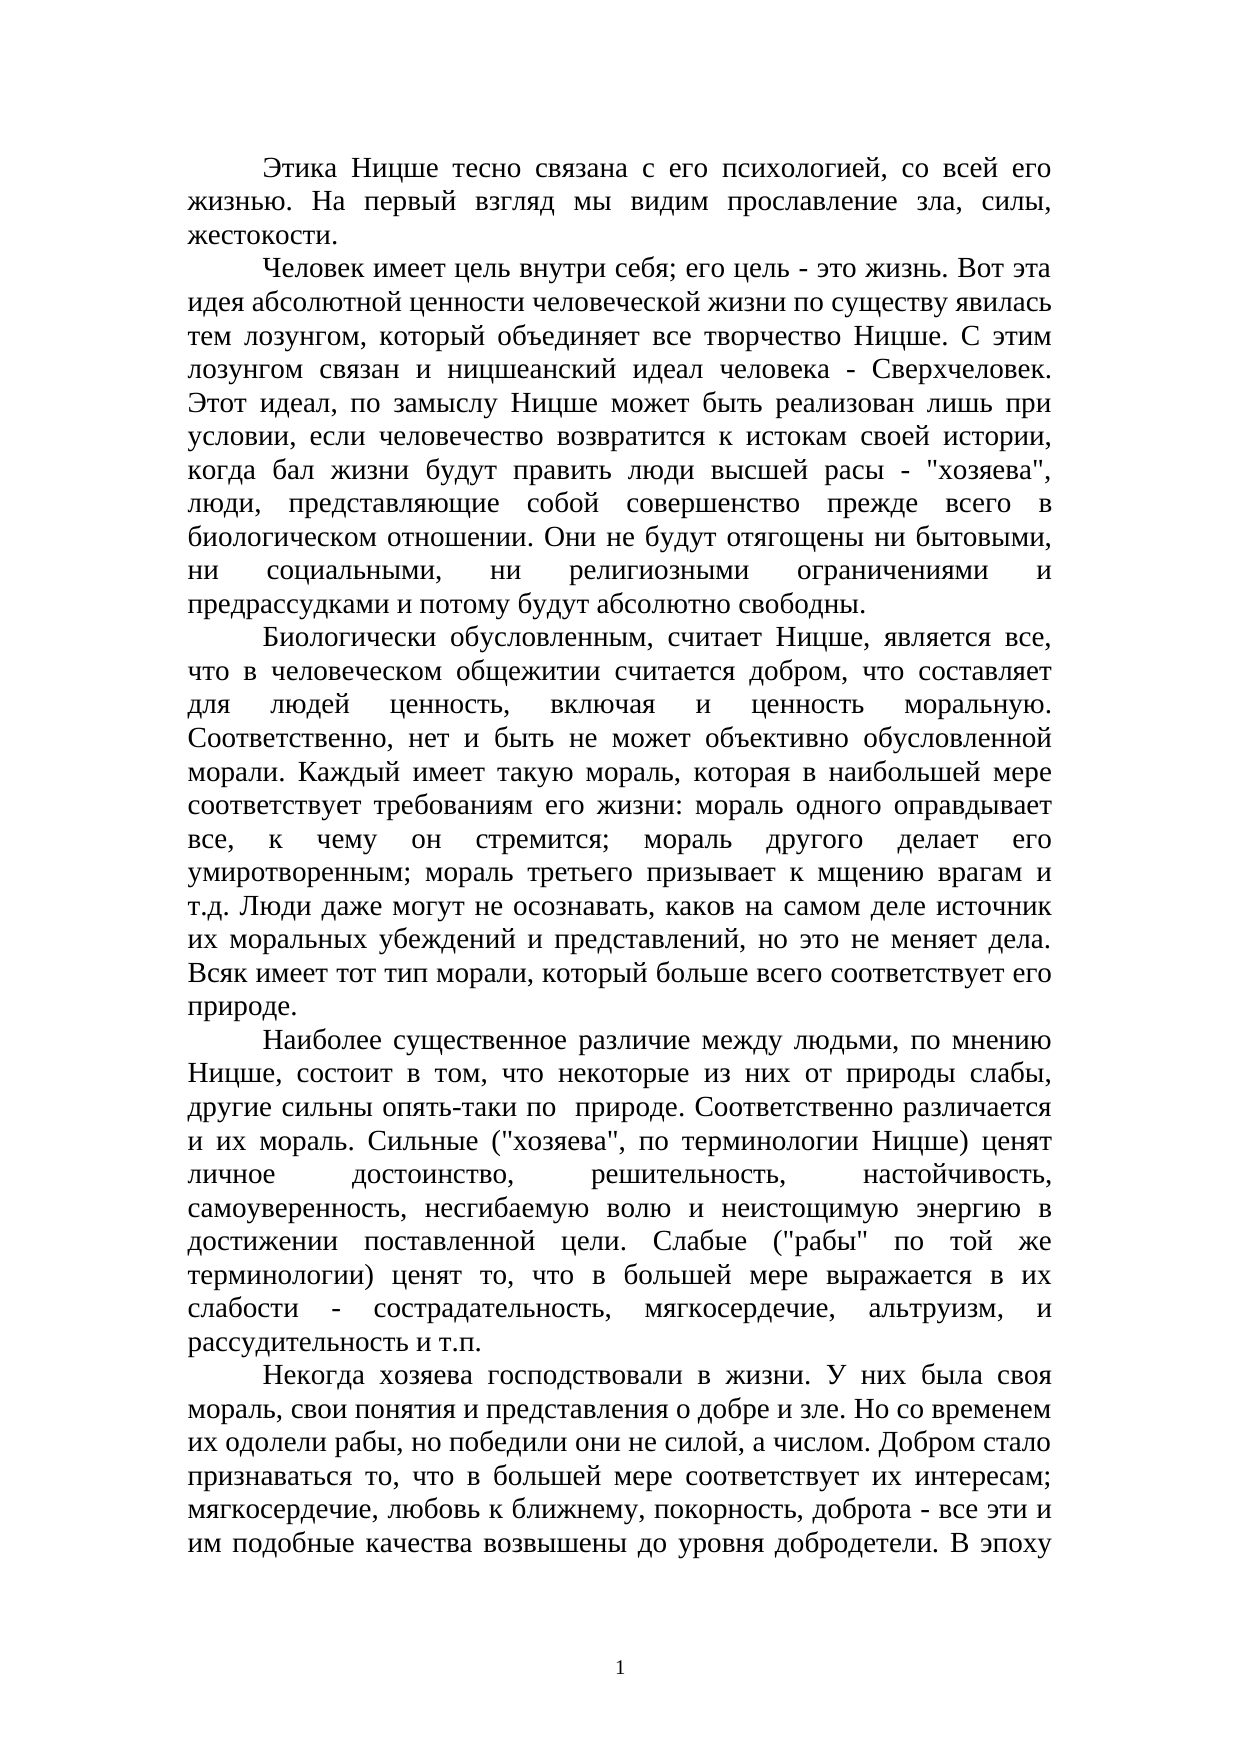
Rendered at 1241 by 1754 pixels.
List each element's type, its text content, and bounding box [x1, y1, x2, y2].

text Этика Ницше тесно связана с его психологией, со всей его жизнью. На первый взгляд мы видим прославление зла, силы, жестокости. [187, 150, 1053, 251]
text Биологически обусловленным, считает Ницше, является все, что в человеческом общежитии считается добром, что составляет для людей ценность, включая и ценность моральную. Соответственно, нет и быть не может объективно обусловленной морали. Каждый имеет такую мораль, которая в наибольшей мере соответствует требованиям его жизни: мораль одного оправдывает все, к чему он стремится; мораль другого делает его умиротворенным; мораль третьего призывает к мщению врагам и т.д. Люди даже могут не осознавать, каков на самом деле источник их моральных убеждений и представлений, но это не меняет дела. Всяк имеет тот тип морали, который больше всего соответствует его природе. [187, 619, 1053, 1022]
text Человек имеет цель внутри себя; его цель - это жизнь. Вот эта идея абсолютной ценности человеческой жизни по существу явилась тем лозунгом, который объединяет все творчество Ницше. С этим лозунгом связан и ницшеанский идеал человека - Сверхчеловек. Этот идеал, по замыслу Ницше может быть реализован лишь при условии, если человечество возвратится к истокам своей истории, когда бал жизни будут править люди высшей расы - "хозяева", люди, представляющие собой совершенство прежде всего в биологическом отношении. Они не будут отягощены ни бытовыми, ни социальными, ни религиозными ограничениями и предрассудками и потому будут абсолютно свободны. [187, 251, 1053, 619]
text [187, 1357, 1053, 1559]
text Наиболее существенное различие между людьми, по мнению Ницше, состоит в том, что некоторые из них от природы слабы, другие сильны опять-таки по природе. Соответственно различается и их мораль. Сильные ("хозяева", по терминологии Ницше) ценят личное достоинство, решительность, настойчивость, самоуверенность, несгибаемую волю и неистощимую энергию в достижении поставленной цели. Слабые ("рабы" по той же терминологии) ценят то, что в большей мере выражается в их слабости - сострадательность, мягкосердечие, альтруизм, и рассудительность и т.п. [187, 1022, 1053, 1357]
